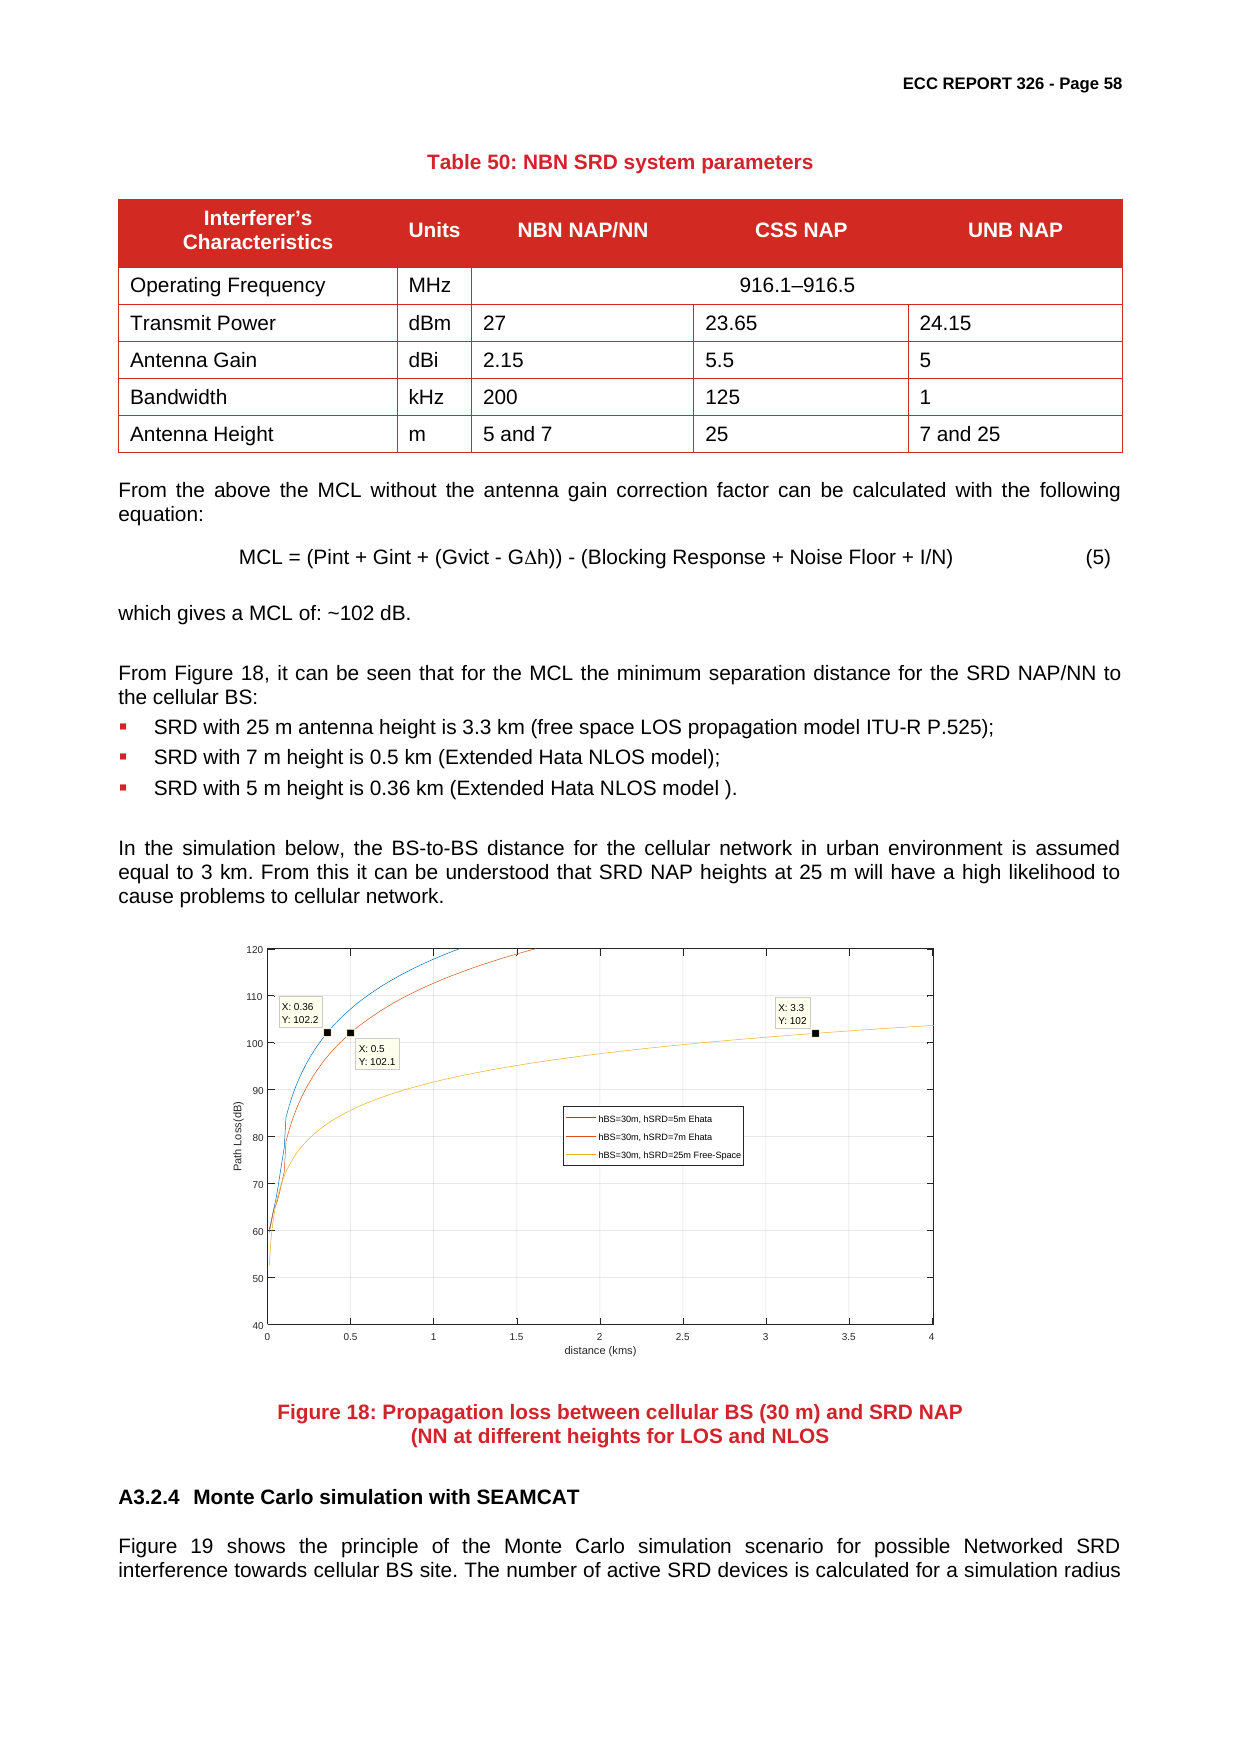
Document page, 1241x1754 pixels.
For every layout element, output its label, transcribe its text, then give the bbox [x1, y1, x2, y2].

text SRD with 5 m height is 0.36 km (Extended Hata NLOS model ). [118, 776, 1122, 799]
table_header UNB NAP [909, 200, 1122, 266]
table_cell 200 [472, 379, 693, 415]
text (NN at different heights for LOS and NLOS [118, 1424, 1122, 1448]
table_cell 2.15 [472, 342, 693, 378]
text Figure 18: Propagation loss between cellular BS (30 m) and SRD NAP [118, 1400, 1122, 1424]
text which gives a MCL of: ~102 dB. [118, 600, 1122, 624]
table_header Units [398, 200, 471, 266]
subtitle Monte Carlo simulation with SEAMCAT [118, 1485, 1122, 1509]
table_header NBN NAP/NN [472, 200, 693, 266]
table_header Interferer’s Characteristics [119, 200, 397, 266]
table_cell Antenna Height [119, 416, 397, 452]
table_header (5) [1074, 533, 1122, 575]
table_header MCL = (Pint + Gint + (Gvict - Gh)) - (Blocking Response + Noise Floor + I/N) [118, 533, 1074, 575]
table_cell 5.5 [694, 342, 908, 378]
table_cell dBi [398, 342, 471, 378]
table_header CSS NAP [694, 200, 908, 266]
table_cell 24.15 [909, 305, 1122, 341]
table_cell 7 and 25 [909, 416, 1122, 452]
table_cell kHz [398, 379, 471, 415]
list In the simulation below, the BS-to-BS distance for the cellular network in urban environment is assumed equal to 3 km. From this it can be understood that SRD NAP heights at 25 m will have a high likelihood to cause problems to cellular network. [118, 836, 1122, 908]
table_cell MHz [398, 268, 471, 303]
table_cell m [398, 416, 471, 452]
table_cell dBm [398, 305, 471, 341]
table_cell Transmit Power [119, 305, 397, 341]
table_cell 5 and 7 [472, 416, 693, 452]
list From Figure 18, it can be seen that for the MCL the minimum separation distance for the SRD NAP/NN to the cellular BS: [118, 661, 1122, 709]
table_cell Bandwidth [119, 379, 397, 415]
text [118, 1534, 1122, 1582]
table_cell 23.65 [694, 305, 908, 341]
text Table 50: NBN SRD system parameters [118, 150, 1122, 174]
text SRD with 7 m height is 0.5 km (Extended Hata NLOS model); [118, 745, 1122, 769]
table_cell 5 [909, 342, 1122, 378]
table_cell 25 [694, 416, 908, 452]
text SRD with 25 m antenna height is 3.3 km (free space LOS propagation model ITU-R P.525); [118, 715, 1122, 739]
table_cell Operating Frequency [119, 268, 397, 303]
table_cell 916.1–916.5 [472, 268, 1122, 303]
table_cell 125 [694, 379, 908, 415]
table_cell Antenna Gain [119, 342, 397, 378]
table_cell 27 [472, 305, 693, 341]
text From the above the MCL without the antenna gain correction factor can be calculated with the following equation: [118, 478, 1122, 526]
table_cell 1 [909, 379, 1122, 415]
